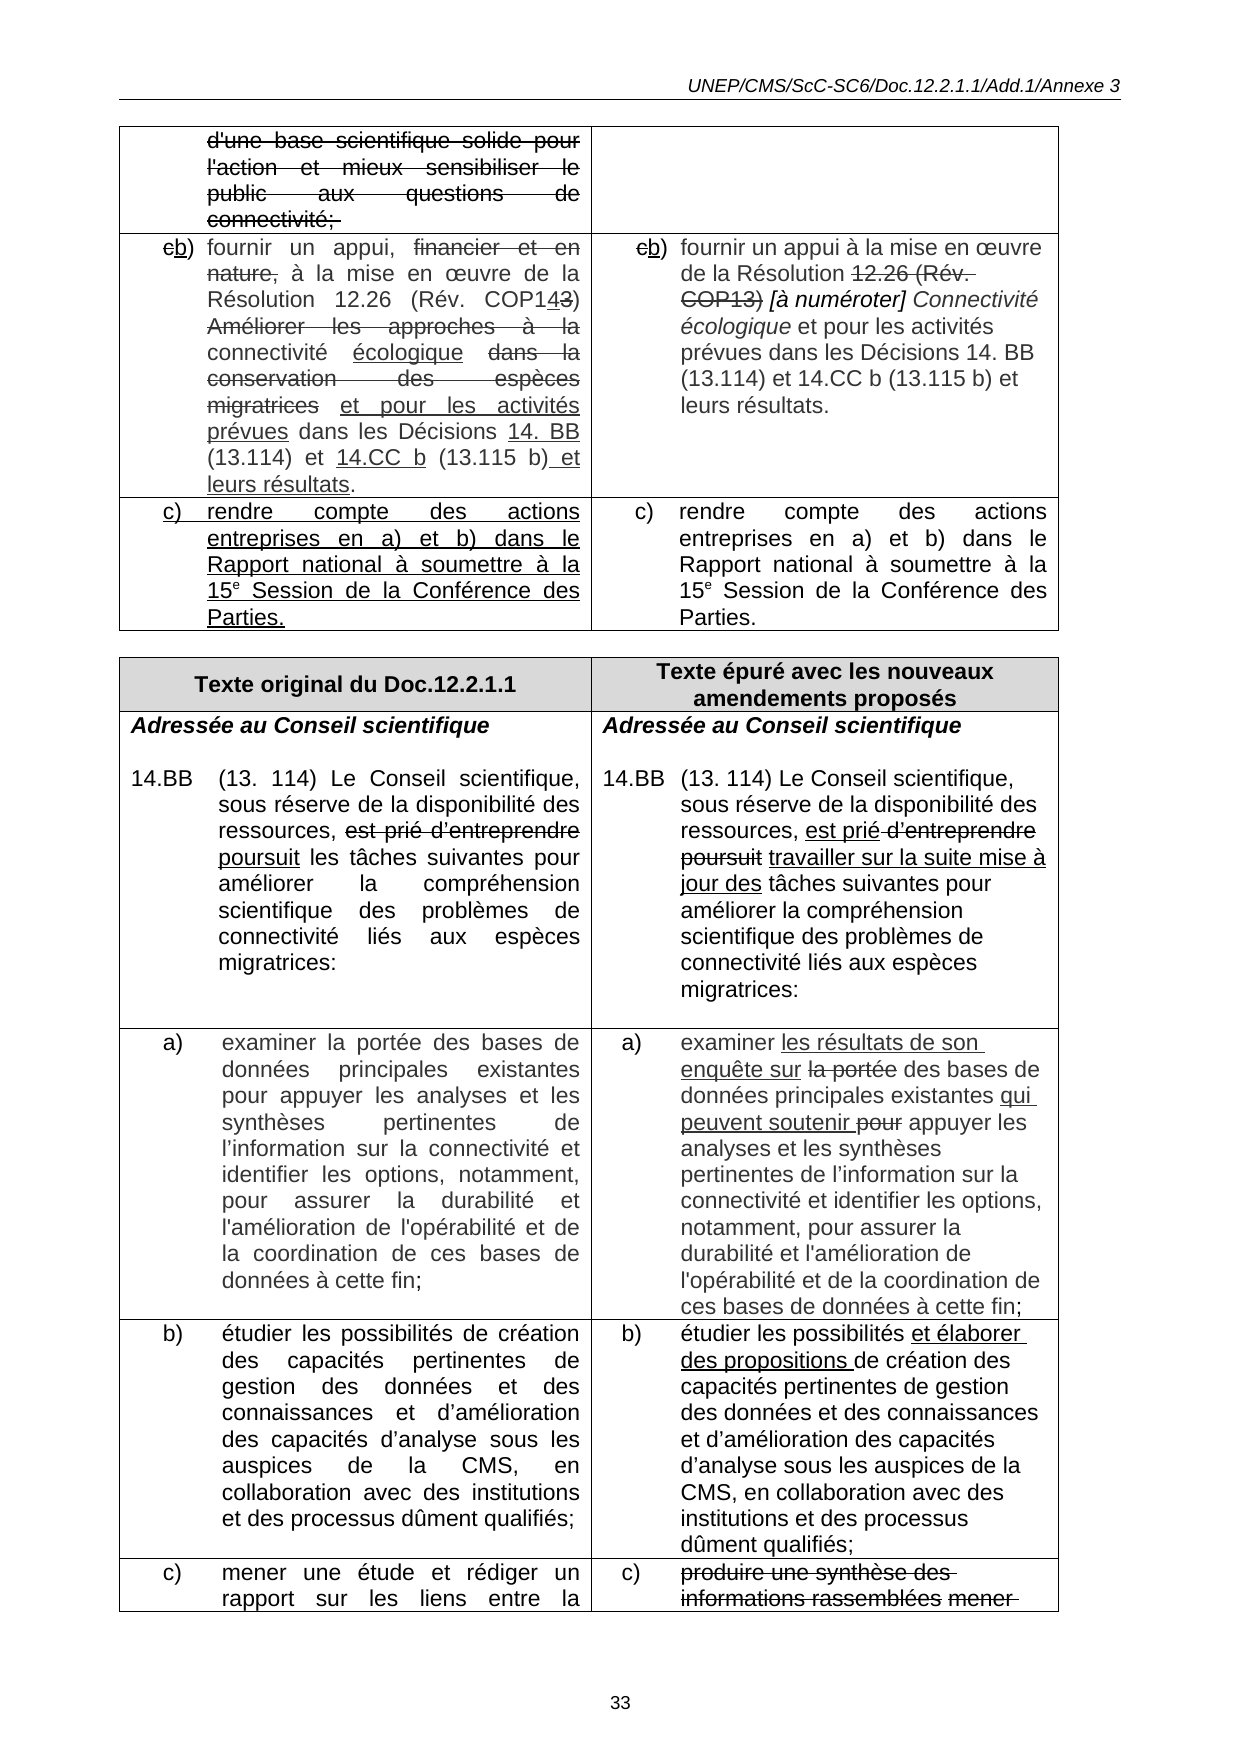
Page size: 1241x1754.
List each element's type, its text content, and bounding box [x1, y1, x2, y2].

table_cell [120, 1559, 591, 1611]
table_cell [592, 1559, 1058, 1611]
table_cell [120, 127, 591, 232]
table_cell [592, 127, 1058, 232]
table_cell c) rendre compte des actions entreprises en a) et b) dans le Rapport national à soumettre à la 15e Session de la Conférence des Parties. [592, 498, 1058, 630]
table_header Texte épuré avec les nouveaux amendements proposés [592, 658, 1058, 711]
table_cell Adressée au Conseil scientifique 14.BB (13. 114) Le Conseil scientifique, sous réserve de la disponibilité des ressources, est prié d’entreprendre poursuit les tâches suivantes pour améliorer la compréhension scientifique des problèmes de connectivité liés aux espèces migratrices: [120, 712, 591, 1028]
table_cell b) étudier les possibilités de création des capacités pertinentes de gestion des données et des connaissances et d’amélioration des capacités d’analyse sous les auspices de la CMS, en collaboration avec des institutions et des processus dûment qualifiés; [120, 1320, 591, 1557]
table_cell Adressée au Conseil scientifique 14.BB (13. 114) Le Conseil scientifique, sous réserve de la disponibilité des ressources, est prié d’entreprendre poursuit travailler sur la suite mise à jour des tâches suivantes pour améliorer la compréhension scientifique des problèmes de connectivité liés aux espèces migratrices: [592, 712, 1058, 1028]
table_cell a) examiner la portée des bases de données principales existantes pour appuyer les analyses et les synthèses pertinentes de l’information sur la connectivité et identifier les options, notamment, pour assurer la durabilité et l'amélioration de l'opérabilité et de la coordination de ces bases de données à cette fin; [120, 1029, 591, 1319]
table_cell cb) fournir un appui, financier et en nature, à la mise en œuvre de la Résolution 12.26 (Rév. COP143) Améliorer les approches à la connectivité écologique dans la conservation des espèces migratrices et pour les activités prévues dans les Décisions 14. BB (13.114) et 14.CC b (13.115 b) et leurs résultats. [120, 234, 207, 497]
table_cell c) rendre compte des actions entreprises en a) et b) dans le Rapport national à soumettre à la 15e Session de la Conférence des Parties. [120, 498, 591, 630]
table_cell cb) fournir un appui à la mise en œuvre de la Résolution 12.26 (Rév. COP13) [à numéroter] Connectivité écologique et pour les activités prévues dans les Décisions 14. BB (13.114) et 14.CC b (13.115 b) et leurs résultats. [592, 234, 1058, 497]
table_cell b) étudier les possibilités et élaborer des propositions de création des capacités pertinentes de gestion des données et des connaissances et d’amélioration des capacités d’analyse sous les auspices de la CMS, en collaboration avec des institutions et des processus dûment qualifiés; [592, 1320, 1058, 1557]
table_header Texte original du Doc.12.2.1.1 [120, 658, 591, 711]
table_cell cb) fournir un appui, financier et en nature, à la mise en œuvre de la Résolution 12.26 (Rév. COP143) Améliorer les approches à la connectivité écologique dans la conservation des espèces migratrices et pour les activités prévues dans les Décisions 14. BB (13.114) et 14.CC b (13.115 b) et leurs résultats. [356, 234, 591, 497]
table_cell a) examiner les résultats de son enquête sur la portée des bases de données principales existantes qui peuvent soutenir pour appuyer les analyses et les synthèses pertinentes de l’information sur la connectivité et identifier les options, notamment, pour assurer la durabilité et l'amélioration de l'opérabilité et de la coordination de ces bases de données à cette fin; [592, 1029, 1058, 1319]
